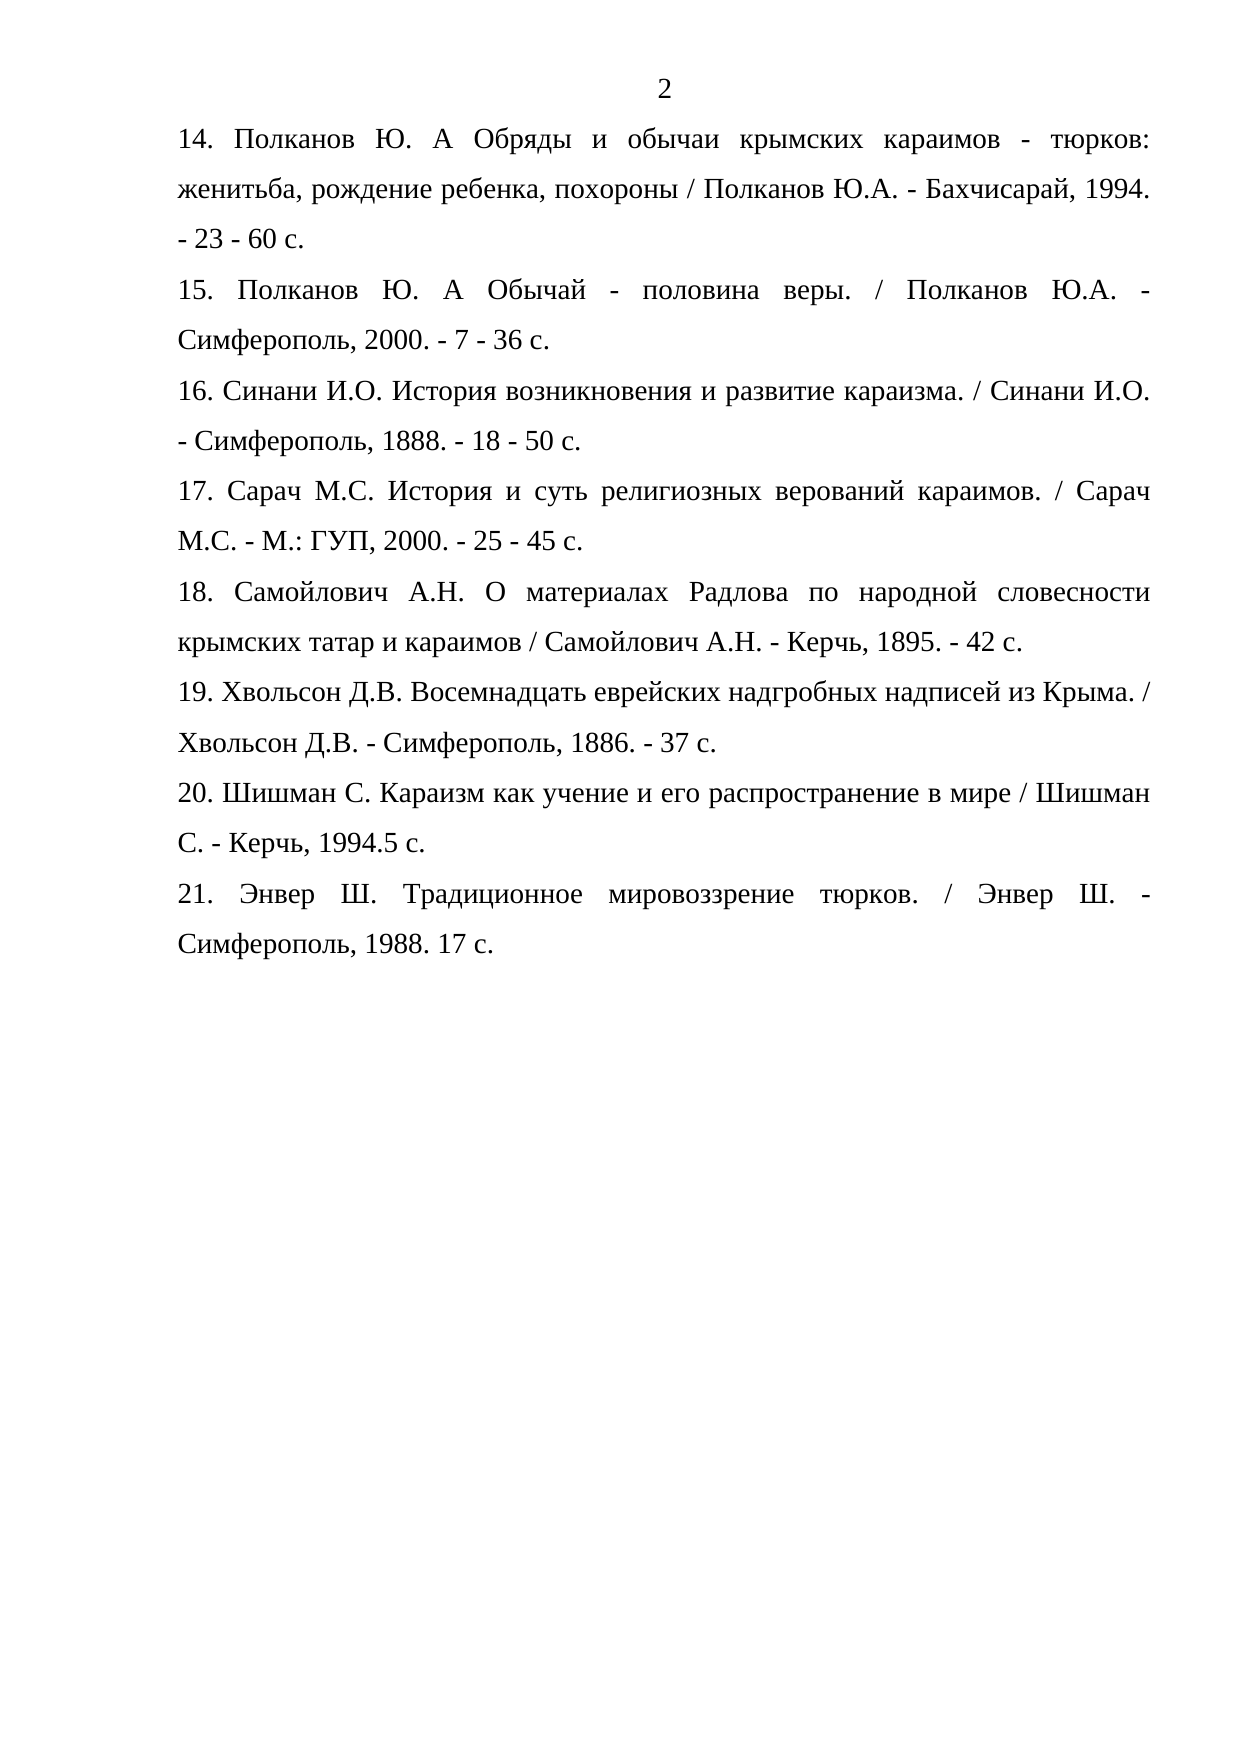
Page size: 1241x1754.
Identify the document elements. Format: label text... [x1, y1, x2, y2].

text 17. Сарач М.С. История и суть религиозных верований караимов. / Сарач М.С. - М.: ГУП, 2000. - 25 - 45 с. [177, 473, 1152, 557]
text 21. Энвер Ш. Традиционное мировоззрение тюрков. / Энвер Ш. - Симферополь, 1988. 17 с. [177, 876, 1152, 959]
text 15. Полканов Ю. А Обычай - половина веры. / Полканов Ю.А. - Симферополь, 2000. - 7 - 36 с. [177, 272, 1152, 356]
text 19. Хвольсон Д.В. Восемнадцать еврейских надгробных надписей из Крыма. / Хвольсон Д.В. - Симферополь, 1886. - 37 с. [177, 674, 1152, 758]
text 14. Полканов Ю. А Обряды и обычаи крымских караимов - тюрков: женитьба, рождение ребенка, похороны / Полканов Ю.А. - Бахчисарай, 1994. - 23 - 60 с. [177, 121, 1152, 255]
text 20. Шишман С. Караизм как учение и его распространение в мире / Шишман С. - Керчь, 1994.5 с. [177, 775, 1152, 859]
text 18. Самойлович А.Н. О материалах Радлова по народной словесности крымских татар и караимов / Самойлович А.Н. - Керчь, 1895. - 42 с. [177, 574, 1152, 658]
text 16. Синани И.О. История возникновения и развитие караизма. / Синани И.О. - Симферополь, 1888. - 18 - 50 с. [177, 373, 1152, 456]
